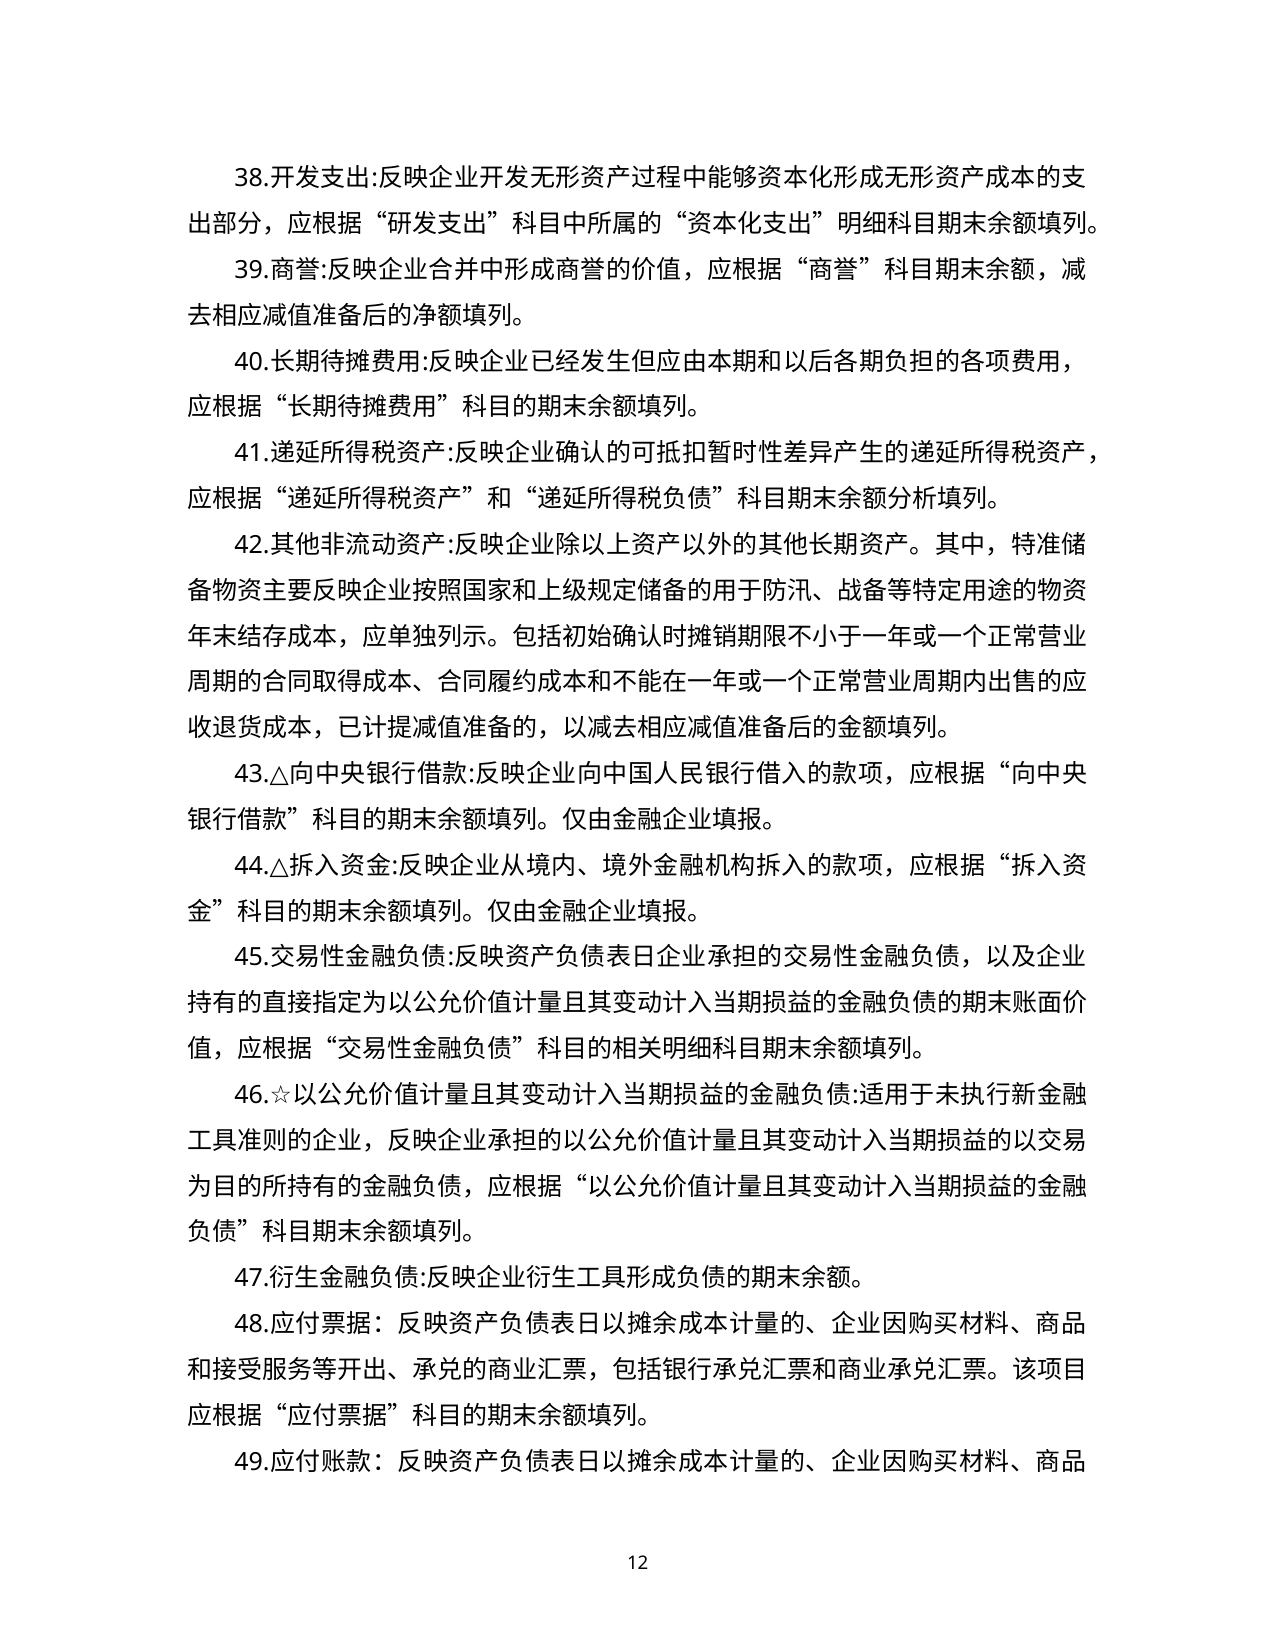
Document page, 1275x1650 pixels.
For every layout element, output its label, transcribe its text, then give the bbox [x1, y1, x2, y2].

text 48.应付票据：反映资产负债表日以摊余成本计量的、企业因购买材料、商品和接受服务等开出、承兑的商业汇票，包括银行承兑汇票和商业承兑汇票。该项目应根据“应付票据”科目的期末余额填列。 [187, 1296, 1087, 1433]
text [187, 1433, 1087, 1479]
text 39.商誉:反映企业合并中形成商誉的价值，应根据“商誉”科目期末余额，减去相应减值准备后的净额填列。 [187, 242, 1087, 333]
text 43.△向中央银行借款:反映企业向中国人民银行借入的款项，应根据“向中央银行借款”科目的期末余额填列。仅由金融企业填报。 [187, 746, 1087, 837]
text 44.△拆入资金:反映企业从境内、境外金融机构拆入的款项，应根据“拆入资金”科目的期末余额填列。仅由金融企业填报。 [187, 837, 1087, 929]
text 40.长期待摊费用:反映企业已经发生但应由本期和以后各期负担的各项费用，应根据“长期待摊费用”科目的期末余额填列。 [187, 333, 1087, 425]
text 41.递延所得税资产:反映企业确认的可抵扣暂时性差异产生的递延所得税资产，应根据“递延所得税资产”和“递延所得税负债”科目期末余额分析填列。 [187, 425, 1087, 517]
text 38.开发支出:反映企业开发无形资产过程中能够资本化形成无形资产成本的支出部分，应根据“研发支出”科目中所属的“资本化支出”明细科目期末余额填列。 [187, 150, 1087, 242]
text 47.衍生金融负债:反映企业衍生工具形成负债的期末余额。 [187, 1250, 1087, 1296]
text 42.其他非流动资产:反映企业除以上资产以外的其他长期资产。其中，特准储备物资主要反映企业按照国家和上级规定储备的用于防汛、战备等特定用途的物资年末结存成本，应单独列示。包括初始确认时摊销期限不小于一年或一个正常营业周期的合同取得成本、合同履约成本和不能在一年或一个正常营业周期内出售的应收退货成本，已计提减值准备的，以减去相应减值准备后的金额填列。 [187, 517, 1087, 746]
text 46.☆以公允价值计量且其变动计入当期损益的金融负债:适用于未执行新金融工具准则的企业，反映企业承担的以公允价值计量且其变动计入当期损益的以交易为目的所持有的金融负债，应根据“以公允价值计量且其变动计入当期损益的金融负债”科目期末余额填列。 [187, 1067, 1087, 1250]
text 45.交易性金融负债:反映资产负债表日企业承担的交易性金融负债，以及企业持有的直接指定为以公允价值计量且其变动计入当期损益的金融负债的期末账面价值，应根据“交易性金融负债”科目的相关明细科目期末余额填列。 [187, 929, 1087, 1067]
